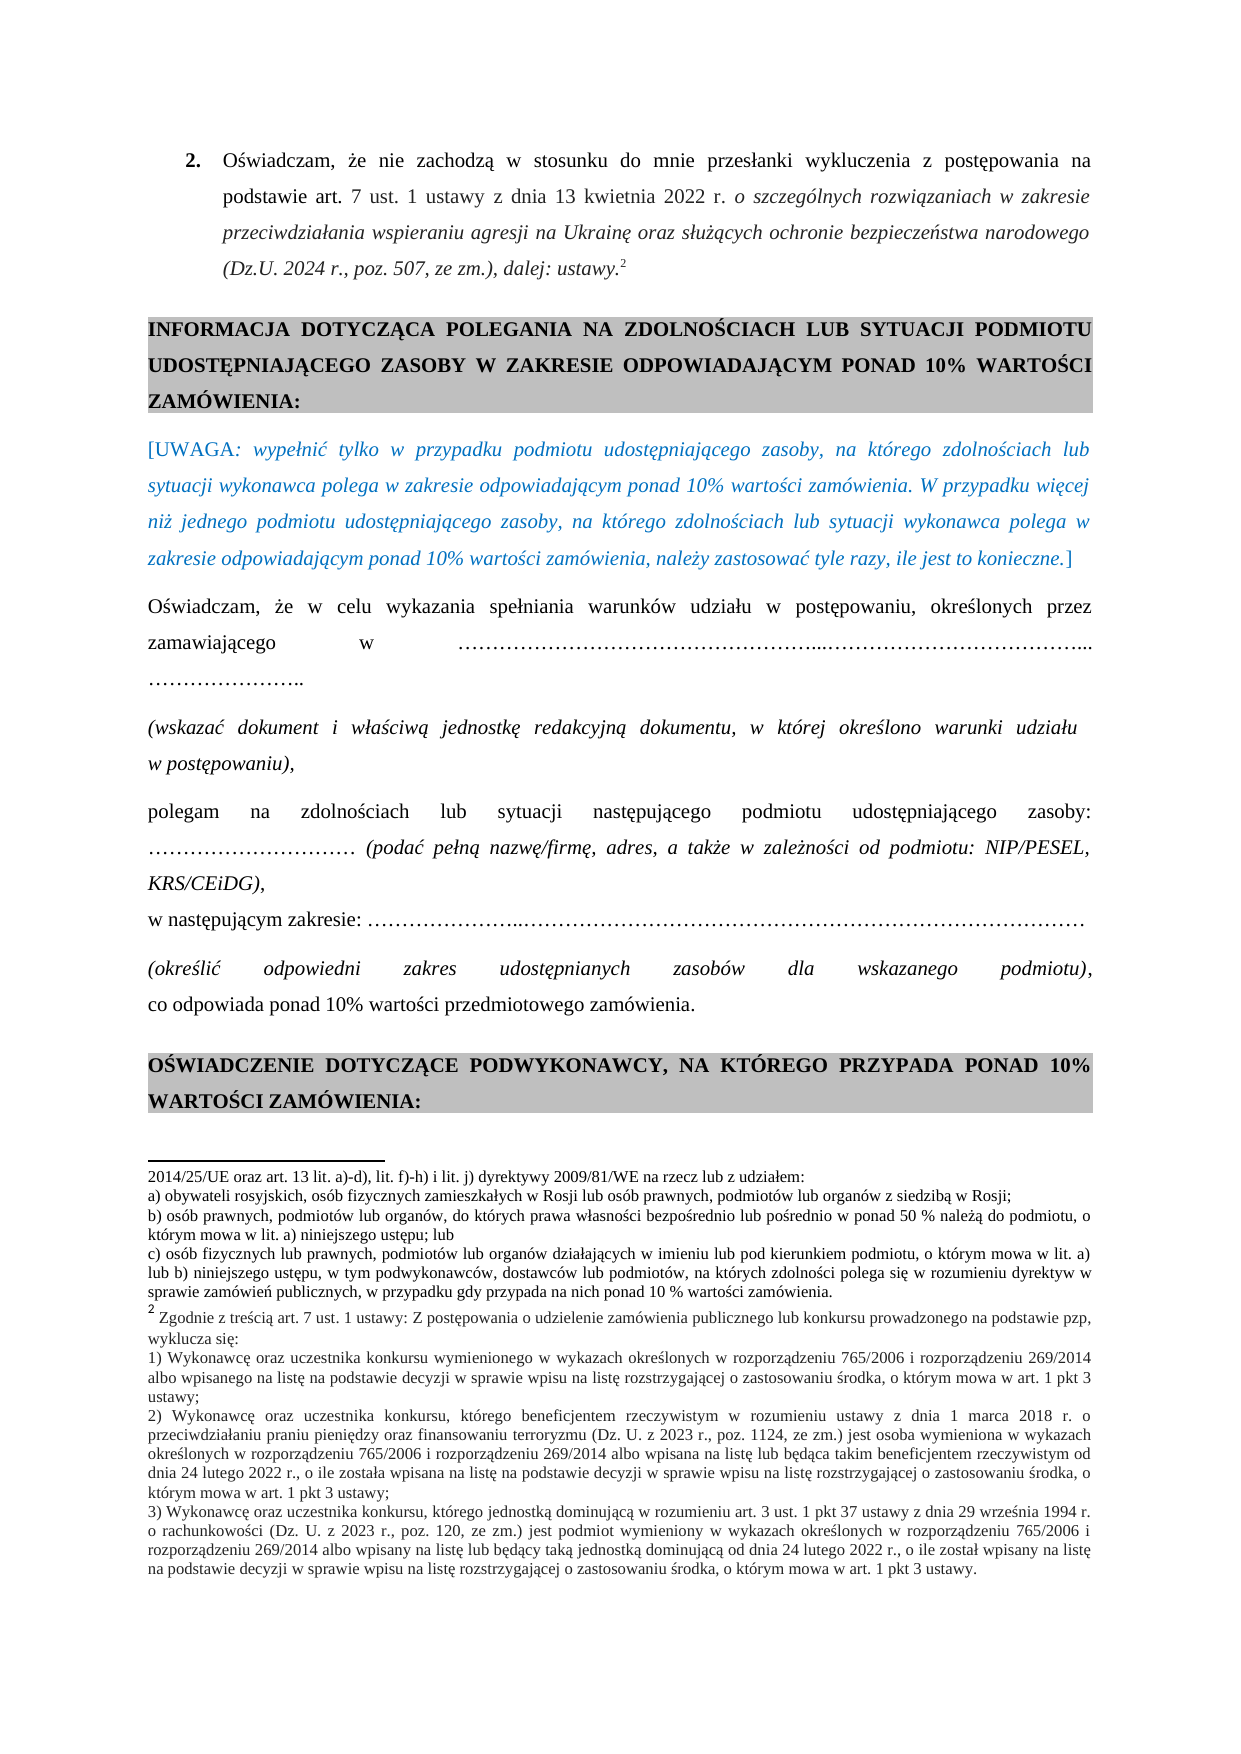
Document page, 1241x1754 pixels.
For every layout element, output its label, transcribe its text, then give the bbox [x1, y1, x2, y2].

text INFORMACJA DOTYCZĄCA POLEGANIA NA ZDOLNOŚCIACH LUB SYTUACJI PODMIOTU UDOSTĘPNIAJĄCEGO ZASOBY W ZAKRESIE ODPOWIADAJĄCYM PONAD 10% WARTOŚCI ZAMÓWIENIA: [148, 317, 1093, 413]
text [UWAGA: wypełnić tylko w przypadku podmiotu udostępniającego zasoby, na którego zdolnościach lub sytuacji wykonawca polega w zakresie odpowiadającym ponad 10% wartości zamówienia. W przypadku więcej niż jednego podmiotu udostępniającego zasoby, na którego zdolnościach lub sytuacji wykonawca polega w zakresie odpowiadającym ponad 10% wartości zamówienia, należy zastosować tyle razy, ile jest to konieczne.] [148, 437, 1093, 569]
list Oświadczam, że nie zachodzą w stosunku do mnie przesłanki wykluczenia z postępowania na podstawie art. 7 ust. 1 ustawy z dnia 13 kwietnia 2022 r. o szczególnych rozwiązaniach w zakresie przeciwdziałania wspieraniu agresji na Ukrainę oraz służących ochronie bezpieczeństwa narodowego (Dz.U. 2024 r., poz. 507, ze zm.), dalej: ustawy. [185, 148, 1093, 280]
text Oświadczam, że w celu wykazania spełniania warunków udziału w postępowaniu, określonych przez zamawiającego w ……………………………………………...………………………………...………………….. [148, 594, 1093, 690]
text (wskazać dokument i właściwą jednostkę redakcyjną dokumentu, w której określono warunki udziału w postępowaniu), [148, 715, 1093, 775]
text OŚWIADCZENIE DOTYCZĄCE PODWYKONAWCY, NA KTÓREGO PRZYPADA PONAD 10% WARTOŚCI ZAMÓWIENIA: [148, 1053, 1093, 1113]
text (określić odpowiedni zakres udostępnianych zasobów dla wskazanego podmiotu), co odpowiada ponad 10% wartości przedmiotowego zamówienia. [148, 956, 1093, 1016]
text polegam na zdolnościach lub sytuacji następującego podmiotu udostępniającego zasoby: ………………………… (podać pełną nazwę/firmę, adres, a także w zależności od podmiotu: NIP/PESEL, KRS/CEiDG), w następującym zakresie: …………………..……………………………………………………………………… [148, 799, 1093, 931]
